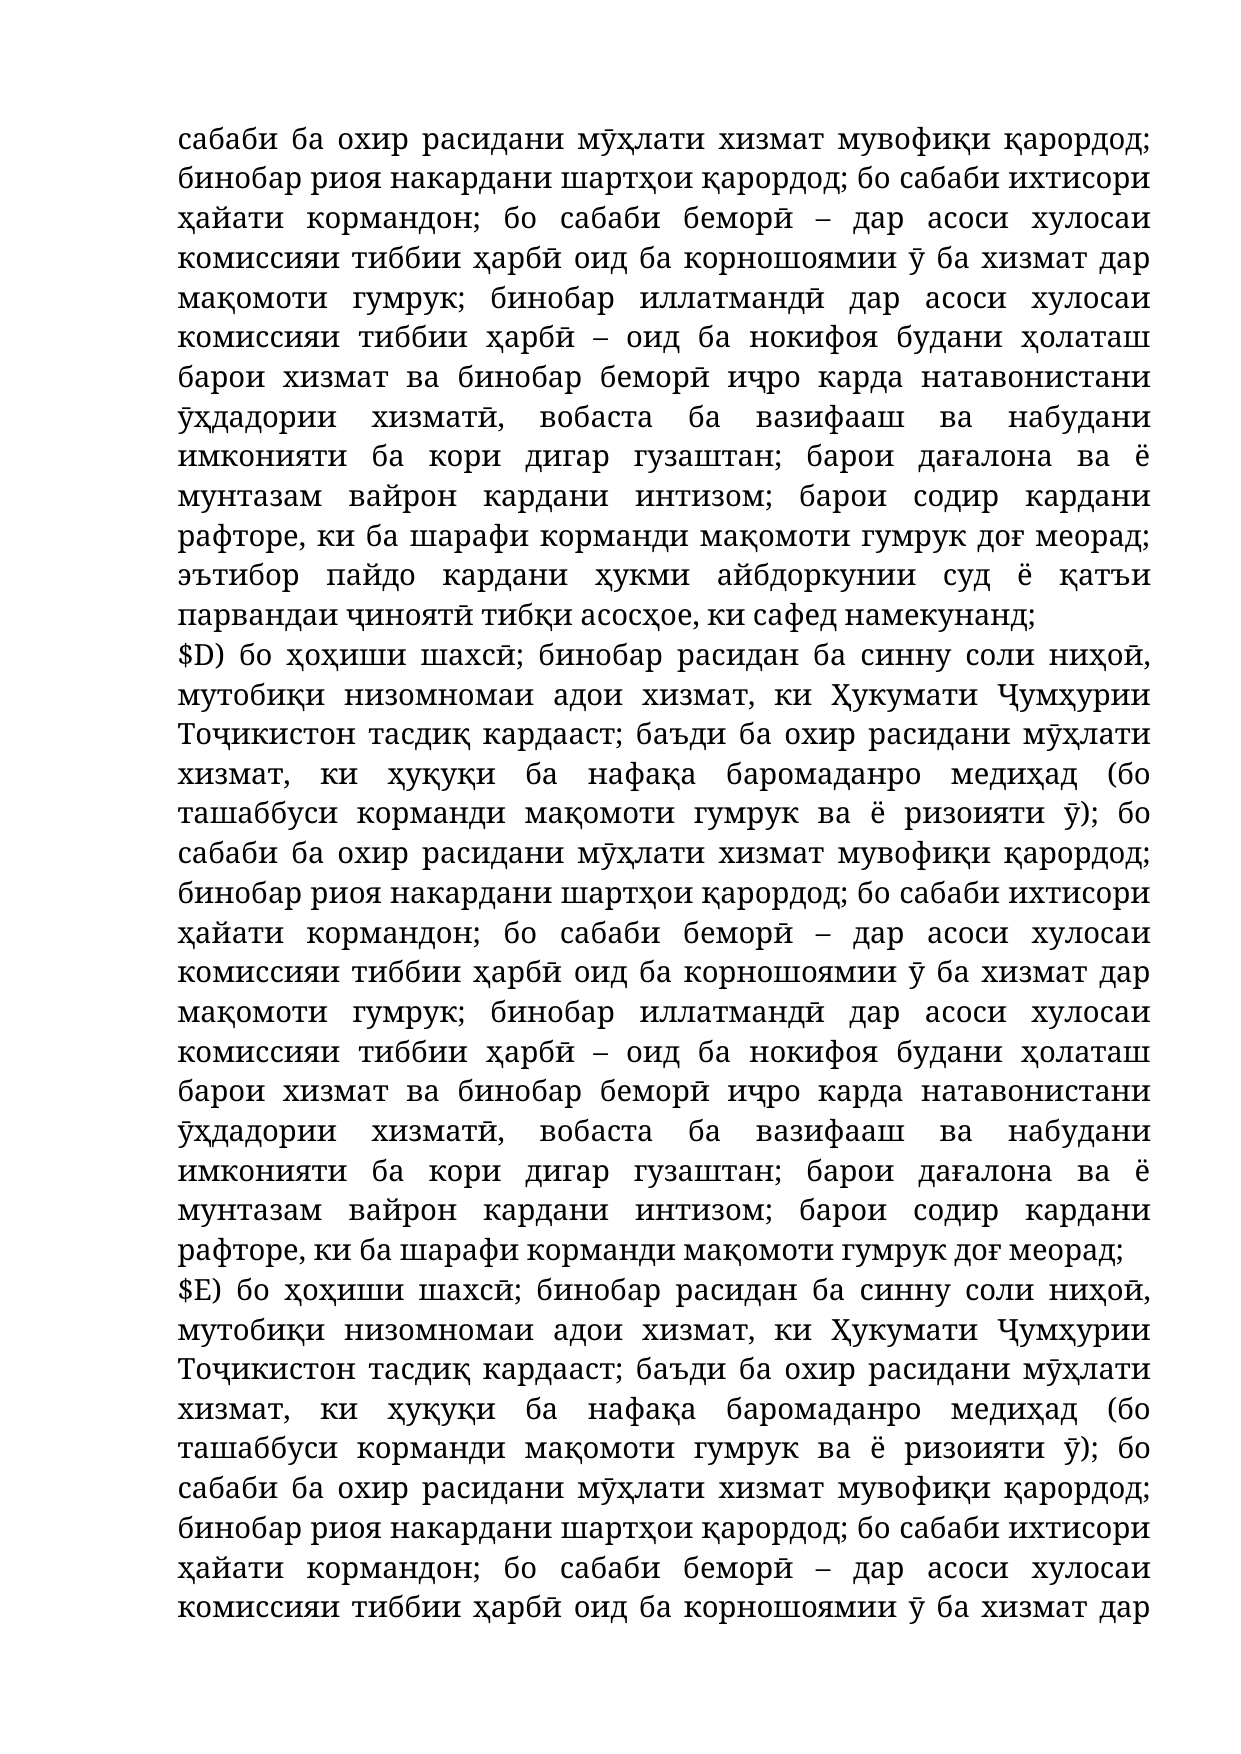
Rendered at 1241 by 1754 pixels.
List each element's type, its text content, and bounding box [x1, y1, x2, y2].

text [177, 1269, 1152, 1626]
text $D) бо ҳоҳиши шахсӣ; бинобар расидан ба синну соли ниҳоӣ, мутобиқи низомномаи адои хизмат, ки Ҳукумати Ҷумҳурии Тоҷикистон тасдиқ кардааст; баъди ба охир расидани мӯҳлати хизмат, ки ҳуқуқи ба нафақа баромаданро медиҳад (бо ташаббуси корманди мақомоти гумрук ва ё ризоияти ӯ); бо сабаби ба охир расидани мӯҳлати хизмат мувофиқи қарордод; бинобар риоя накардани шартҳои қарордод; бо сабаби ихтисори ҳайати кормандон; бо сабаби беморӣ – дар асоси хулосаи комиссияи тиббии ҳарбӣ оид ба корношоямии ӯ ба хизмат дар мақомоти гумрук; бинобар иллатмандӣ дар асоси хулосаи комиссияи тиббии ҳарбӣ – оид ба нокифоя будани ҳолаташ барои хизмат ва бинобар беморӣ иҷро карда натавонистани ӯҳдадории хизматӣ, вобаста ба вазифааш ва набудани имконияти ба кори дигар гузаштан; барои дағалона ва ё мунтазам вайрон кардани интизом; барои содир кардани рафторе, ки ба шарафи корманди мақомоти гумрук доғ меорад; [177, 634, 1152, 1269]
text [177, 118, 1152, 634]
